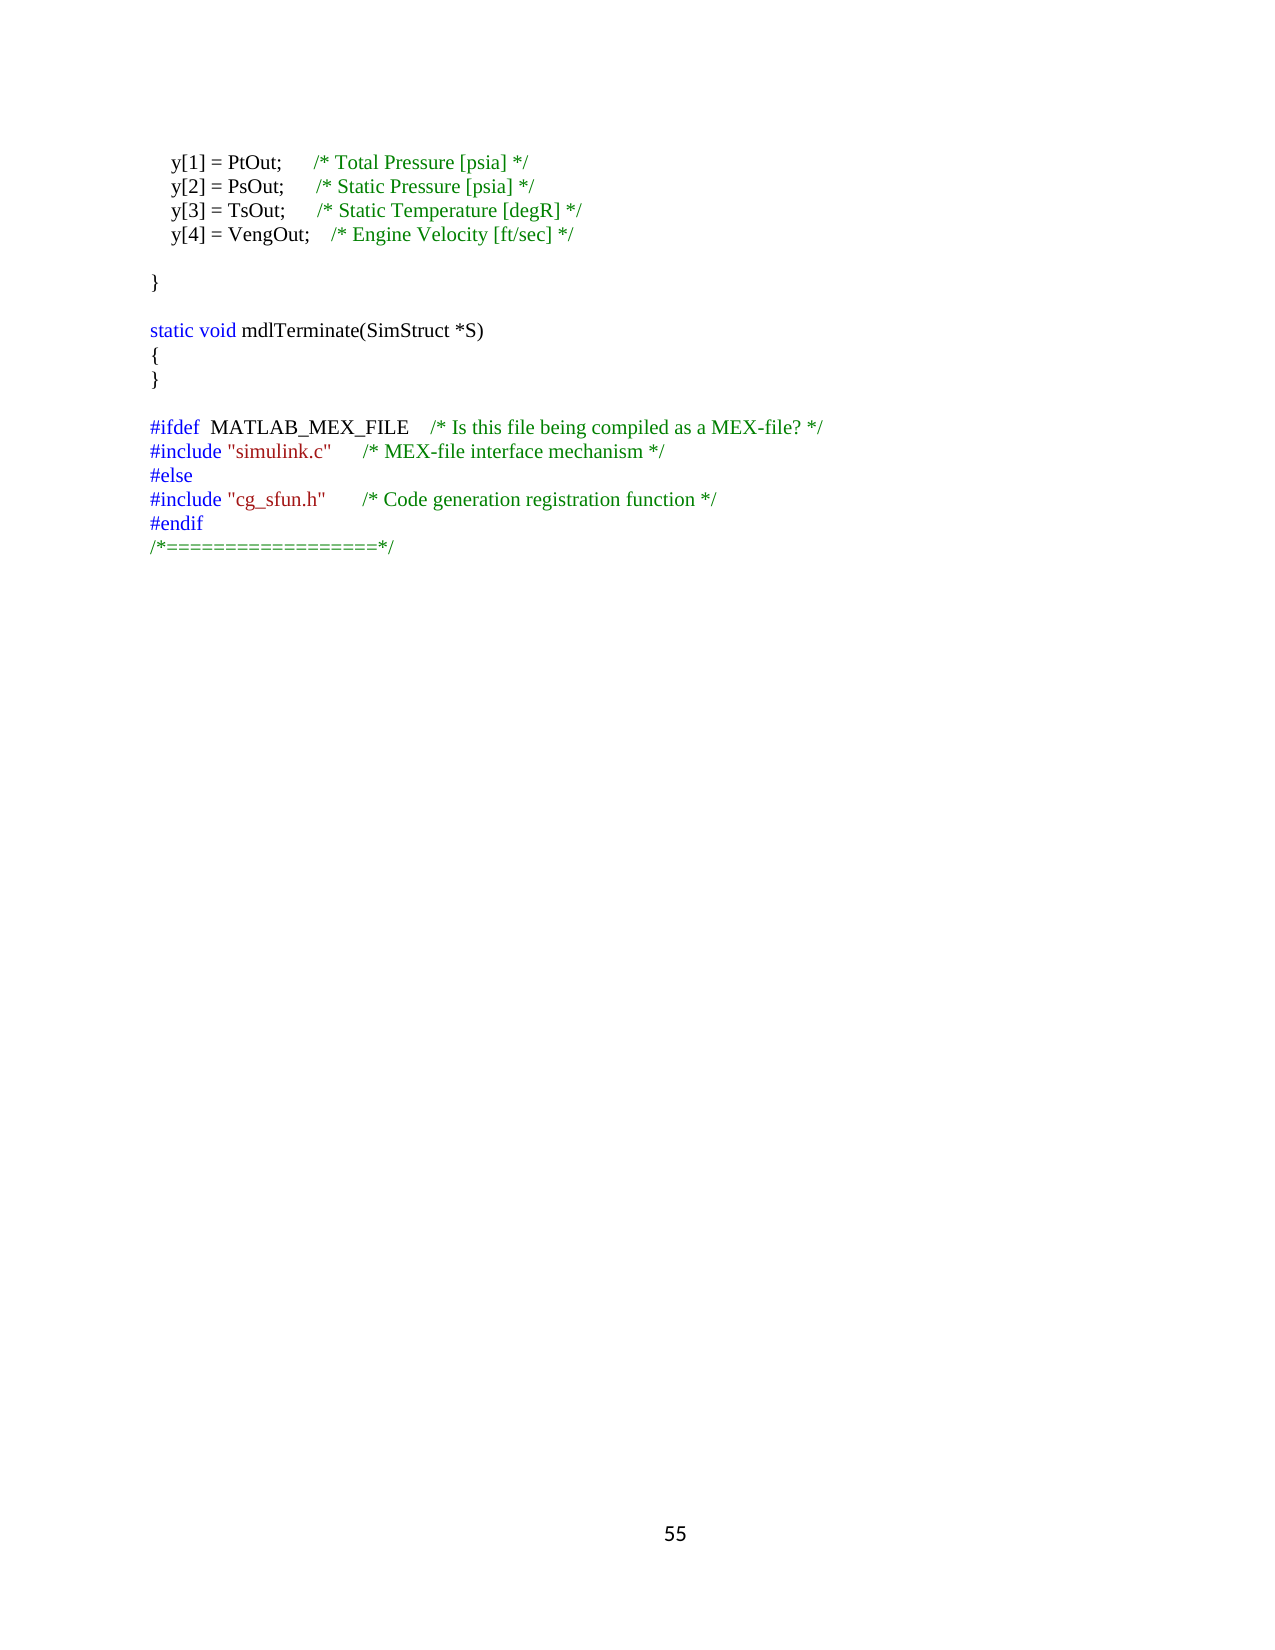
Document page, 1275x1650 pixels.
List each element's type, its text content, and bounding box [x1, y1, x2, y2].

text y[4] = VengOut; /* Engine Velocity [ft/sec] */ [150, 222, 1200, 246]
text } [150, 367, 1200, 391]
text /*==================*/ [150, 535, 1200, 559]
text static void mdlTerminate(SimStruct *S) [150, 318, 1200, 342]
text y[3] = TsOut; /* Static Temperature [degR] */ [150, 198, 1200, 222]
text } [150, 270, 1200, 294]
text { [150, 342, 1200, 367]
text y[1] = PtOut; /* Total Pressure [psia] */ [150, 150, 1200, 174]
text #endif [150, 511, 1200, 535]
text y[2] = PsOut; /* Static Pressure [psia] */ [150, 174, 1200, 198]
text #else [150, 463, 1200, 487]
text #ifdef MATLAB_MEX_FILE /* Is this file being compiled as a MEX-file? */ [150, 415, 1200, 439]
text #include "simulink.c" /* MEX-file interface mechanism */ [150, 439, 1200, 463]
text #include "cg_sfun.h" /* Code generation registration function */ [150, 487, 1200, 511]
